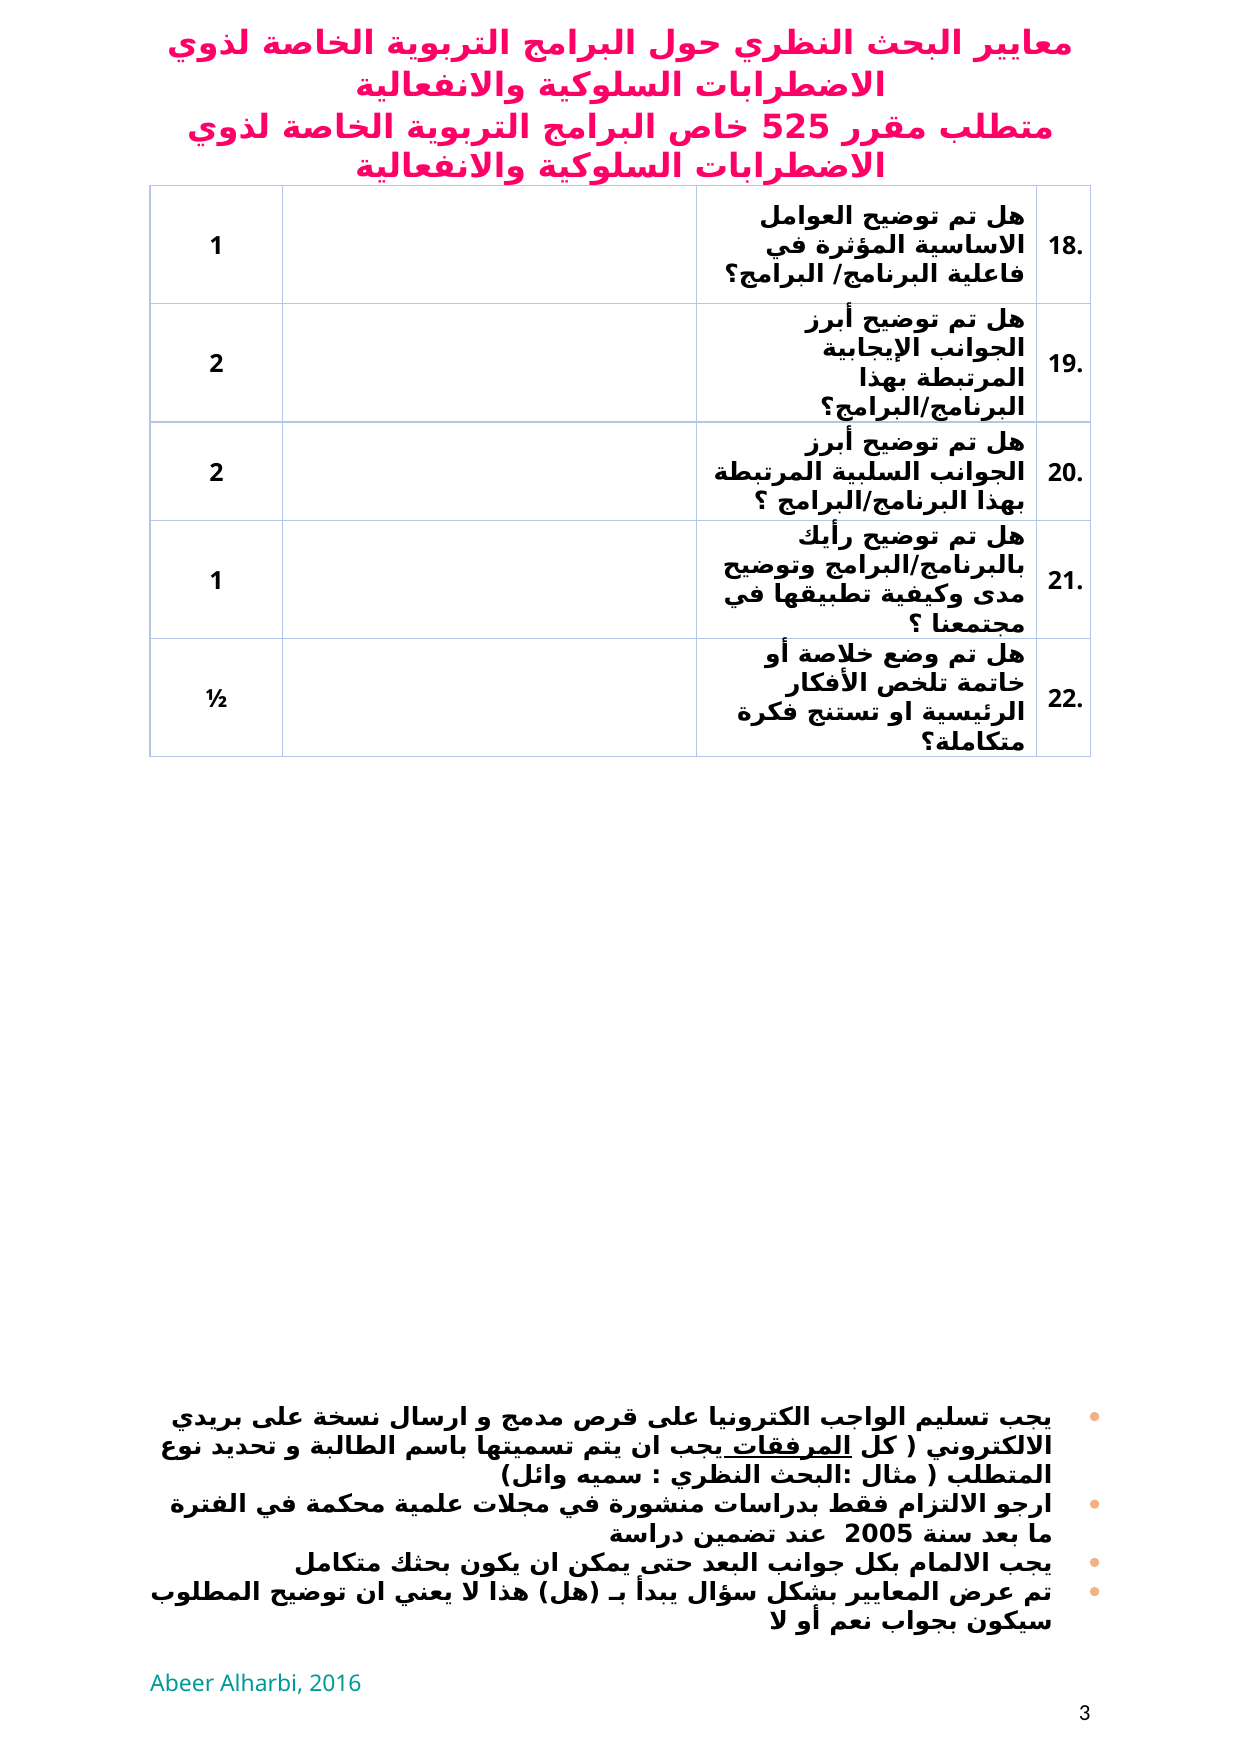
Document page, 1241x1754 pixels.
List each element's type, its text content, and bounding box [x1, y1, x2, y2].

table_cell هل تم توضيح أبرز الجوانب الإيجابية المرتبطة بهذا البرنامج/البرامج؟ [697, 304, 1036, 421]
table_cell [1037, 521, 1090, 638]
table_cell ½ [151, 639, 282, 756]
table_cell [1037, 186, 1090, 303]
table_cell [283, 304, 696, 421]
table_cell [283, 186, 696, 303]
table_cell هل تم توضيح رأيك بالبرنامج/البرامج وتوضيح مدى وكيفية تطبيقها في مجتمعنا ؟ [697, 521, 1036, 638]
table_cell [1037, 639, 1090, 756]
table_cell هل تم وضع خلاصة أو خاتمة تلخص الأفكار الرئيسية او تستنج فكرة متكاملة؟ [697, 639, 1036, 756]
table_cell 2 [151, 304, 282, 421]
table_cell هل تم توضيح العوامل الاساسية المؤثرة في فاعلية البرنامج/ البرامج؟ [697, 186, 1036, 303]
table_cell [1037, 423, 1090, 520]
table_cell 1 [151, 186, 282, 303]
table_cell [1037, 304, 1090, 421]
table_cell [283, 639, 696, 756]
table_cell [283, 423, 696, 520]
table_cell هل تم توضيح أبرز الجوانب السلبية المرتبطة بهذا البرنامج/البرامج ؟ [697, 423, 1036, 520]
table_cell 2 [151, 423, 282, 520]
table_cell 1 [151, 521, 282, 638]
table_cell [283, 521, 696, 638]
